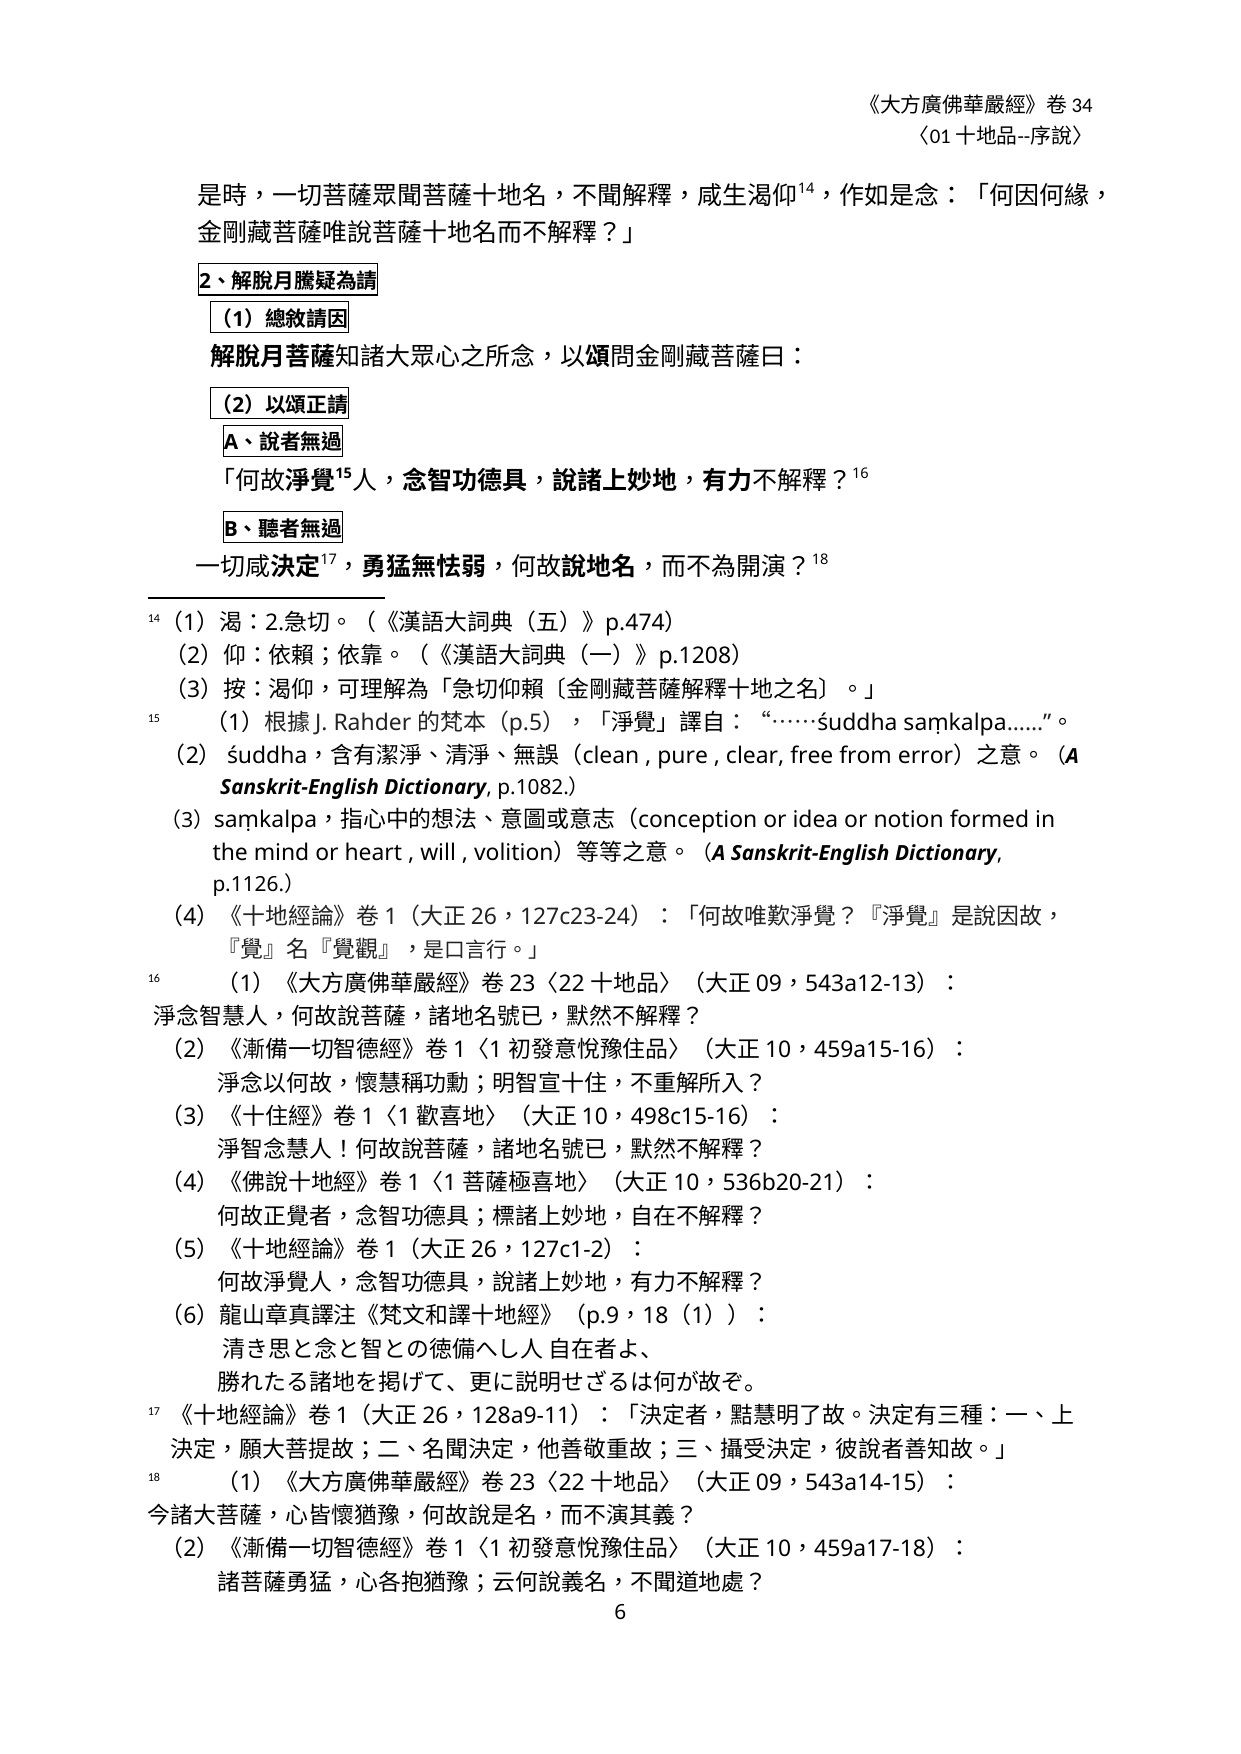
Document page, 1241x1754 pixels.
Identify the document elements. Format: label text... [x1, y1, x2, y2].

text 解脫月菩薩知諸大眾心之所念，以頌問金剛藏菩薩曰： [148, 336, 1092, 373]
text （1）總敘請因 [210, 298, 1092, 336]
text B、聽者無過 [223, 508, 1092, 546]
text 「何故淨覺人，念智功德具，說諸上妙地，有力不解釋？ [148, 459, 1092, 497]
text 2、解脫月騰疑為請 [198, 261, 1092, 298]
text （2）以頌正請 [210, 384, 1092, 422]
text 一切咸決定，勇猛無怯弱，何故說地名，而不為開演？ [148, 546, 1092, 583]
text 是時，一切菩薩眾聞菩薩十地名，不聞解釋，咸生渴仰，作如是念：「何因何緣，金剛藏菩薩唯說菩薩十地名而不解釋？」 [198, 174, 1092, 249]
text A、說者無過 [223, 422, 1092, 459]
